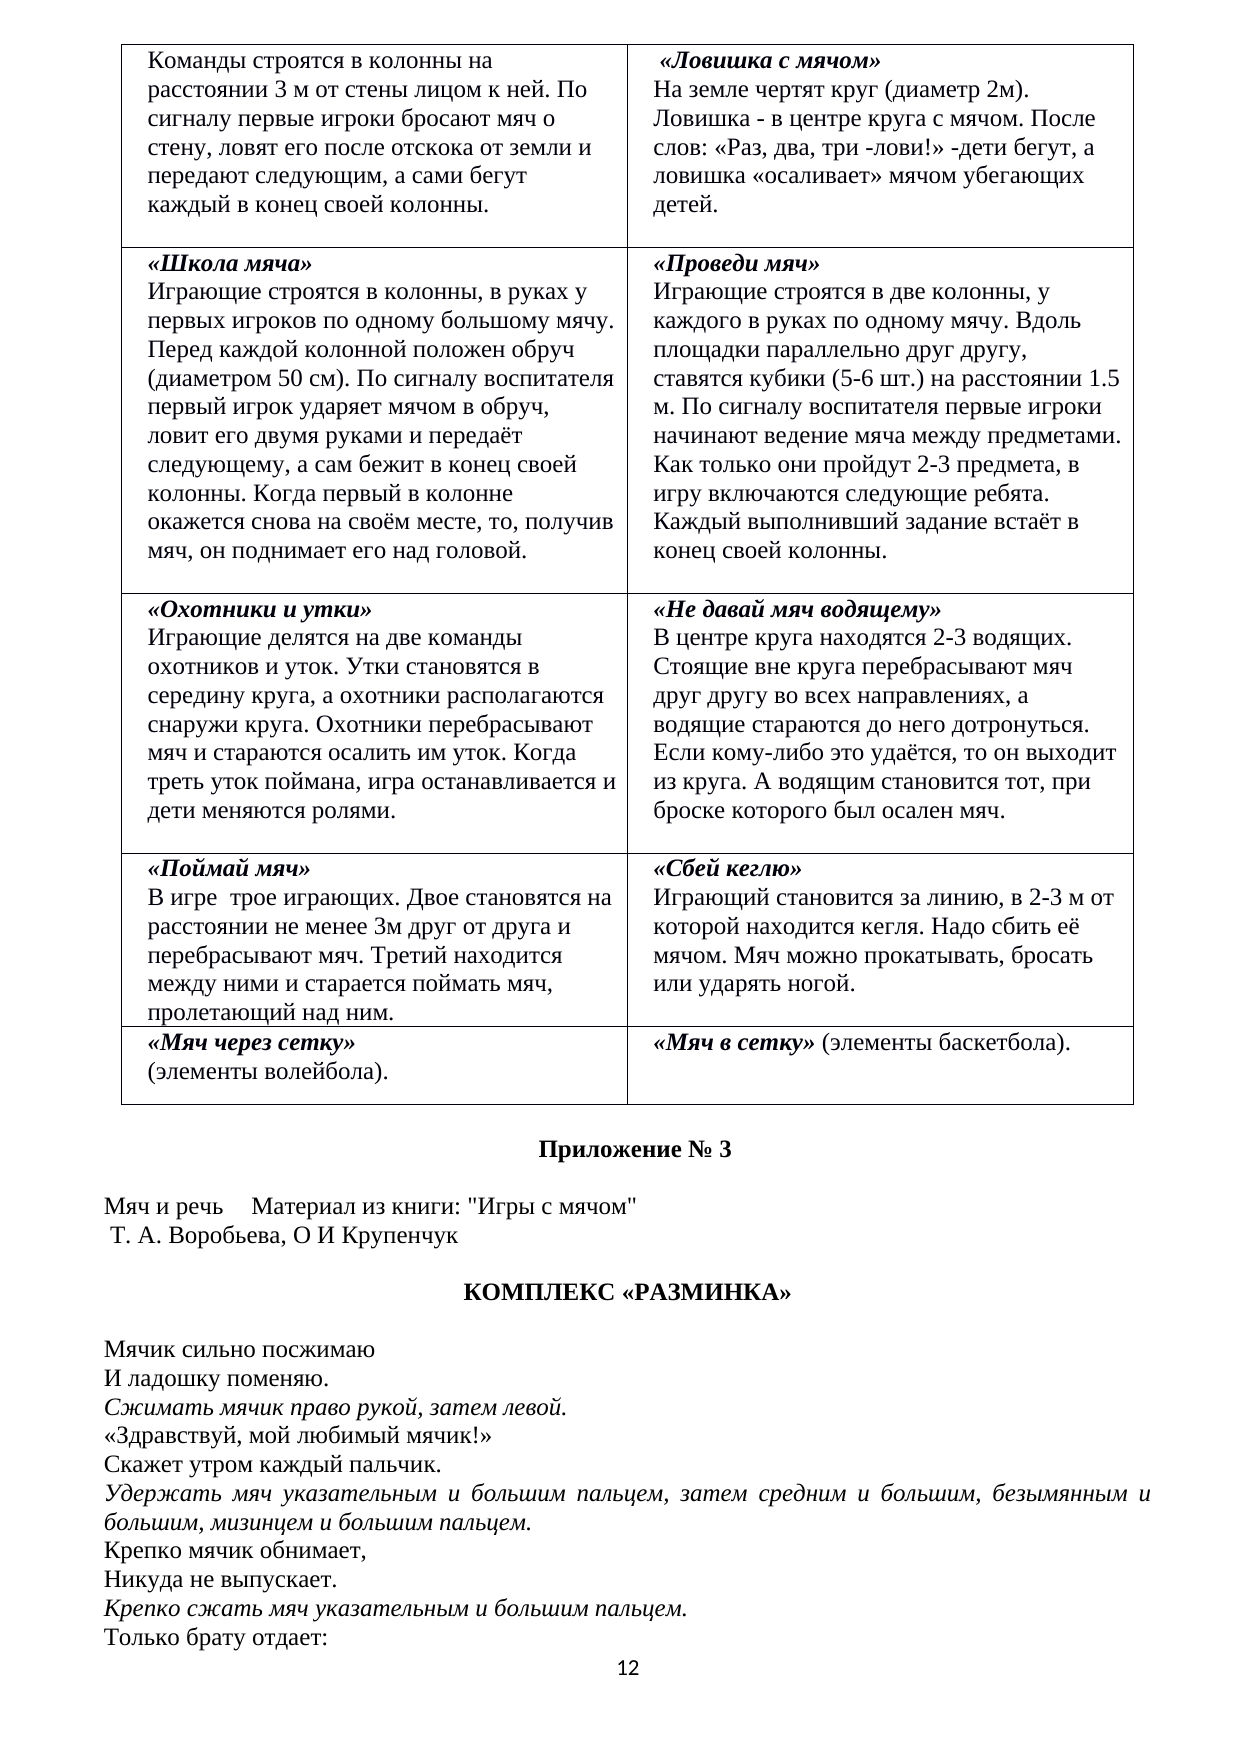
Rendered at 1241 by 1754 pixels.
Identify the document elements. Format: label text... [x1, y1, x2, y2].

text Т. А. Воробьева, О И Крупенчук [103, 1220, 1152, 1249]
table_cell «Не давай мяч водящему» В центре круга находятся 2-3 водящих. Стоящие вне круга перебрасывают мяч друг другу во всех направлениях, а водящие стараются до него дотронуться. Если кому-либо это удаётся, то он выходит из круга. А водящим становится тот, при броске которого был осален мяч. [628, 594, 1133, 852]
text Сжимать мячик право рукой, затем левой. [103, 1392, 1152, 1421]
text Мячик сильно посжимаю [103, 1334, 1152, 1363]
text Мяч и речь Материал из книги: "Игры с мячом" [103, 1191, 1152, 1220]
table_cell «Поймай мяч» В игре трое играющих. Двое становятся на расстоянии не менее 3м друг от друга и перебрасывают мяч. Третий находится между ними и старается поймать мяч, пролетающий над ним. [122, 854, 627, 1026]
text Крепко мячик обнимает, [103, 1536, 1152, 1564]
text И ладошку поменяю. [103, 1363, 1152, 1392]
table_cell «Школа мяча» Играющие строятся в колонны, в руках у первых игроков по одному большому мячу. Перед каждой колонной положен обруч (диаметром 50 см). По сигналу воспитателя первый игрок ударяет мячом в обруч, ловит его двумя руками и передаёт следующему, а сам бежит в конец своей колонны. Когда первый в колонне окажется снова на своём месте, то, получив мяч, он поднимает его над головой. [122, 248, 627, 593]
text Удержать мяч указательным и большим пальцем, затем средним и большим, безымянным и большим, мизинцем и большим пальцем. [103, 1478, 1152, 1536]
text Только брату отдает: [103, 1622, 1152, 1651]
table_cell «Проведи мяч» Играющие строятся в две колонны, у каждого в руках по одному мячу. Вдоль площадки параллельно друг другу, ставятся кубики (5-6 шт.) на расстоянии 1.5 м. По сигналу воспитателя первые игроки начинают ведение мяча между предметами. Как только они пройдут 2-3 предмета, в игру включаются следующие ребята. Каждый выполнивший задание встаёт в конец своей колонны. [628, 248, 1133, 593]
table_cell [628, 45, 1133, 247]
text «Здравствуй, мой любимый мячик!» [103, 1421, 1152, 1449]
text Скажет утром каждый пальчик. [103, 1449, 1152, 1478]
table_cell «Мяч в сетку» (элементы баскетбола). [628, 1027, 1133, 1104]
text Крепко сжать мяч указательным и большим пальцем. [103, 1593, 1152, 1622]
table_cell «Мяч через сетку» (элементы волейбола). [122, 1027, 627, 1104]
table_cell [122, 45, 627, 247]
table_cell «Охотники и утки» Играющие делятся на две команды охотников и уток. Утки становятся в середину круга, а охотники располагаются снаружи круга. Охотники перебрасывают мяч и стараются осалить им уток. Когда треть уток поймана, игра останавливается и дети меняются ролями. [122, 594, 627, 852]
text Приложение № 3 [118, 1134, 1152, 1162]
text Никуда не выпускает. [103, 1564, 1152, 1593]
table_cell «Сбей кеглю» Играющий становится за линию, в 2-3 м от которой находится кегля. Надо сбить её мячом. Мяч можно прокатывать, бросать или ударять ногой. [628, 854, 1133, 1026]
text КОМПЛЕКС «РАЗМИНКА» [103, 1277, 1152, 1306]
